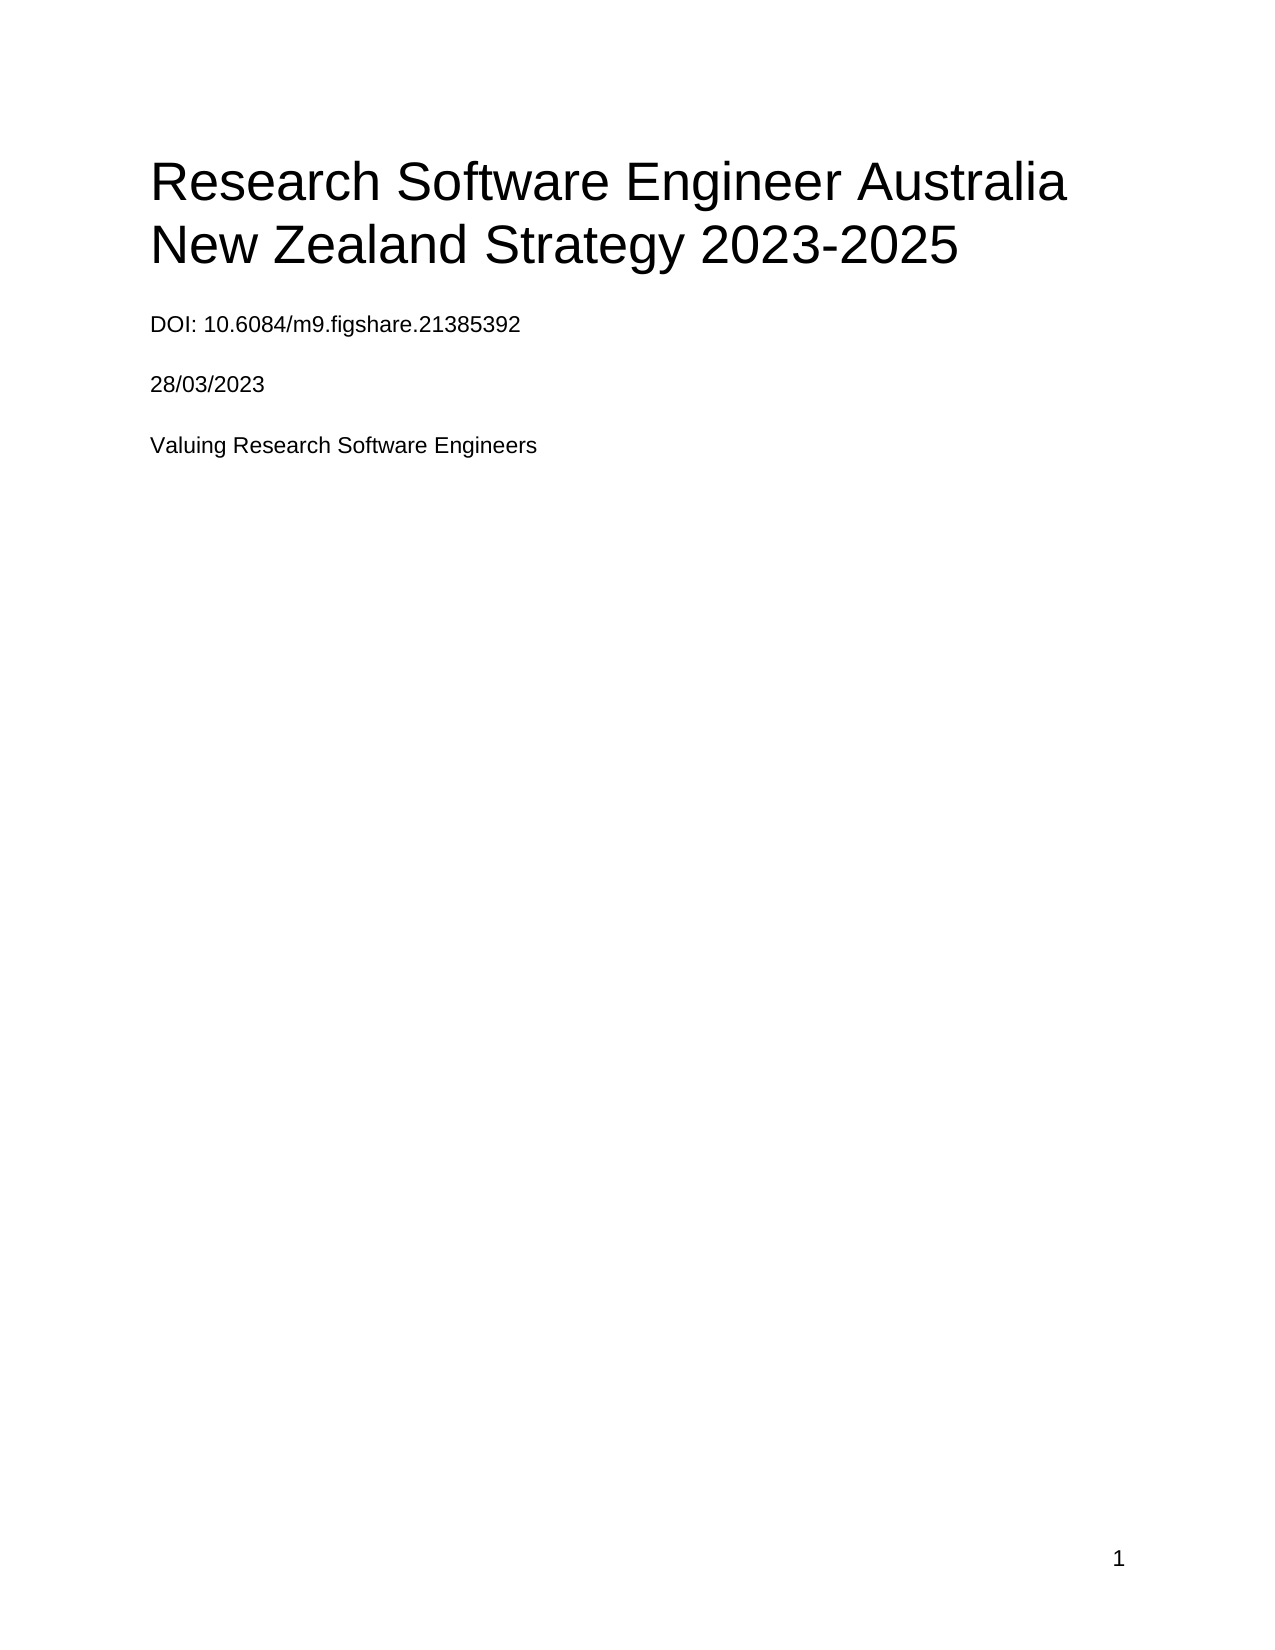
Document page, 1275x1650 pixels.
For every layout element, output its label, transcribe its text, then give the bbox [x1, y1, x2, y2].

text Valuing Research Software Engineers [150, 432, 1125, 458]
title Research Software Engineer Australia New Zealand Strategy 2023-2025 [150, 150, 1125, 274]
text 28/03/2023 [150, 371, 1125, 398]
text DOI: 10.6084/m9.figshare.21385392 [150, 311, 1125, 337]
